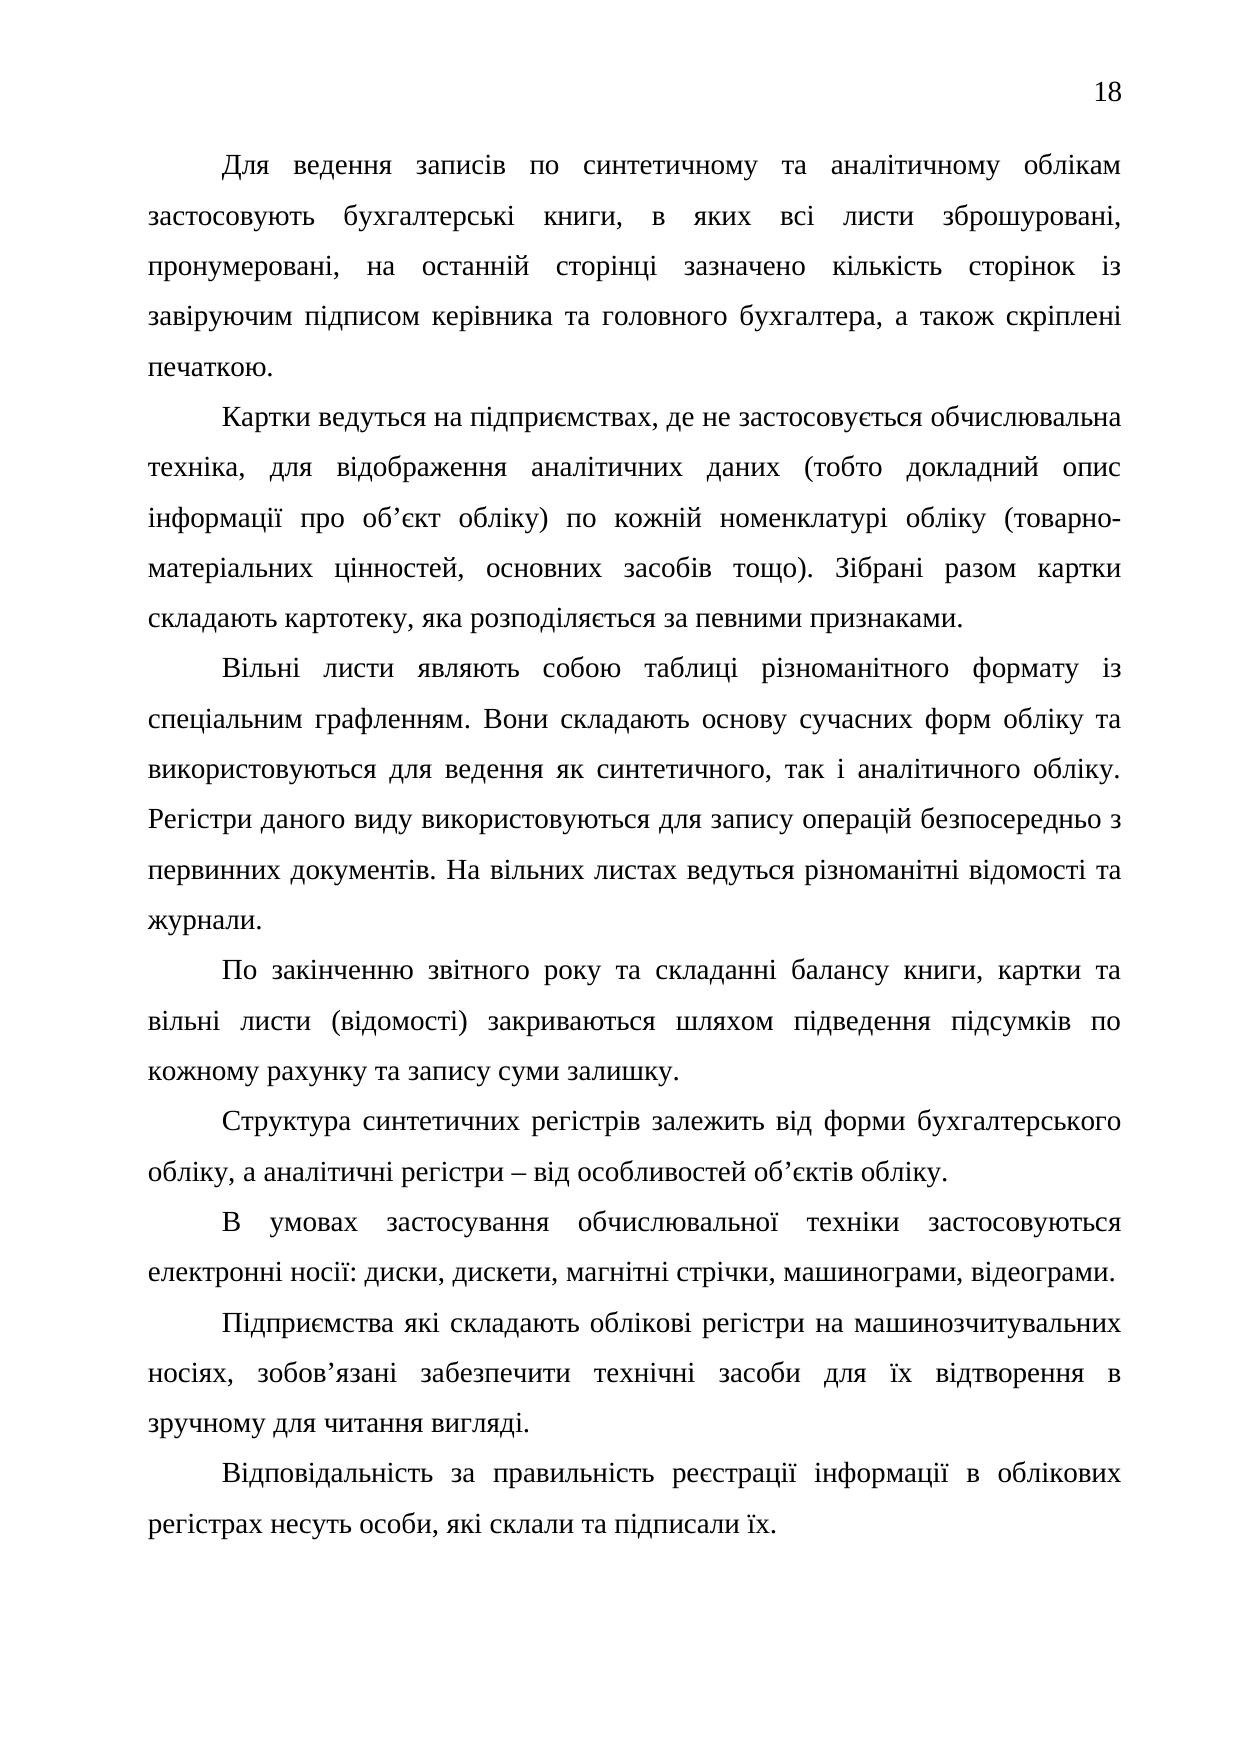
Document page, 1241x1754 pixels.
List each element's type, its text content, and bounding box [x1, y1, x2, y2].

text Картки ведуться на підприємствах, де не застосовується обчислювальна техніка, для відображення аналітичних даних (тобто докладний опис інформації про об’єкт обліку) по кожній номенклатурі обліку (товарно-матеріальних цінностей, основних засобів тощо). Зібрані разом картки складають картотеку, яка розподіляється за певними признаками. [148, 399, 1122, 634]
text Підприємства які складають облікові регістри на машинозчитувальних носіях, зобов’язані забезпечити технічні засоби для їх відтворення в зручному для читання вигляді. [148, 1305, 1122, 1439]
text В умовах застосування обчислювальної техніки застосовуються електронні носії: диски, дискети, магнітні стрічки, машинограми, відеограми. [148, 1204, 1122, 1288]
text Структура синтетичних регістрів залежить від форми бухгалтерського обліку, а аналітичні регістри – від особливостей об’єктів обліку. [148, 1104, 1122, 1187]
text По закінченню звітного року та складанні балансу книги, картки та вільні листи (відомості) закриваються шляхом підведення підсумків по кожному рахунку та запису суми залишку. [148, 953, 1122, 1087]
text Відповідальність за правильність реєстрації інформації в облікових регістрах несуть особи, які склали та підписали їх. [148, 1456, 1122, 1540]
text Для ведення записів по синтетичному та аналітичному облікам застосовують бухгалтерські книги, в яких всі листи зброшуровані, пронумеровані, на останній сторінці зазначено кількість сторінок із завіруючим підписом керівника та головного бухгалтера, а також скріплені печаткою. [148, 148, 1122, 382]
text Вільні листи являють собою таблиці різноманітного формату із спеціальним графленням. Вони складають основу сучасних форм обліку та використовуються для ведення як синтетичного, так і аналітичного обліку. Регістри даного виду використовуються для запису операцій безпосередньо з первинних документів. На вільних листах ведуться різноманітні відомості та журнали. [148, 651, 1122, 936]
